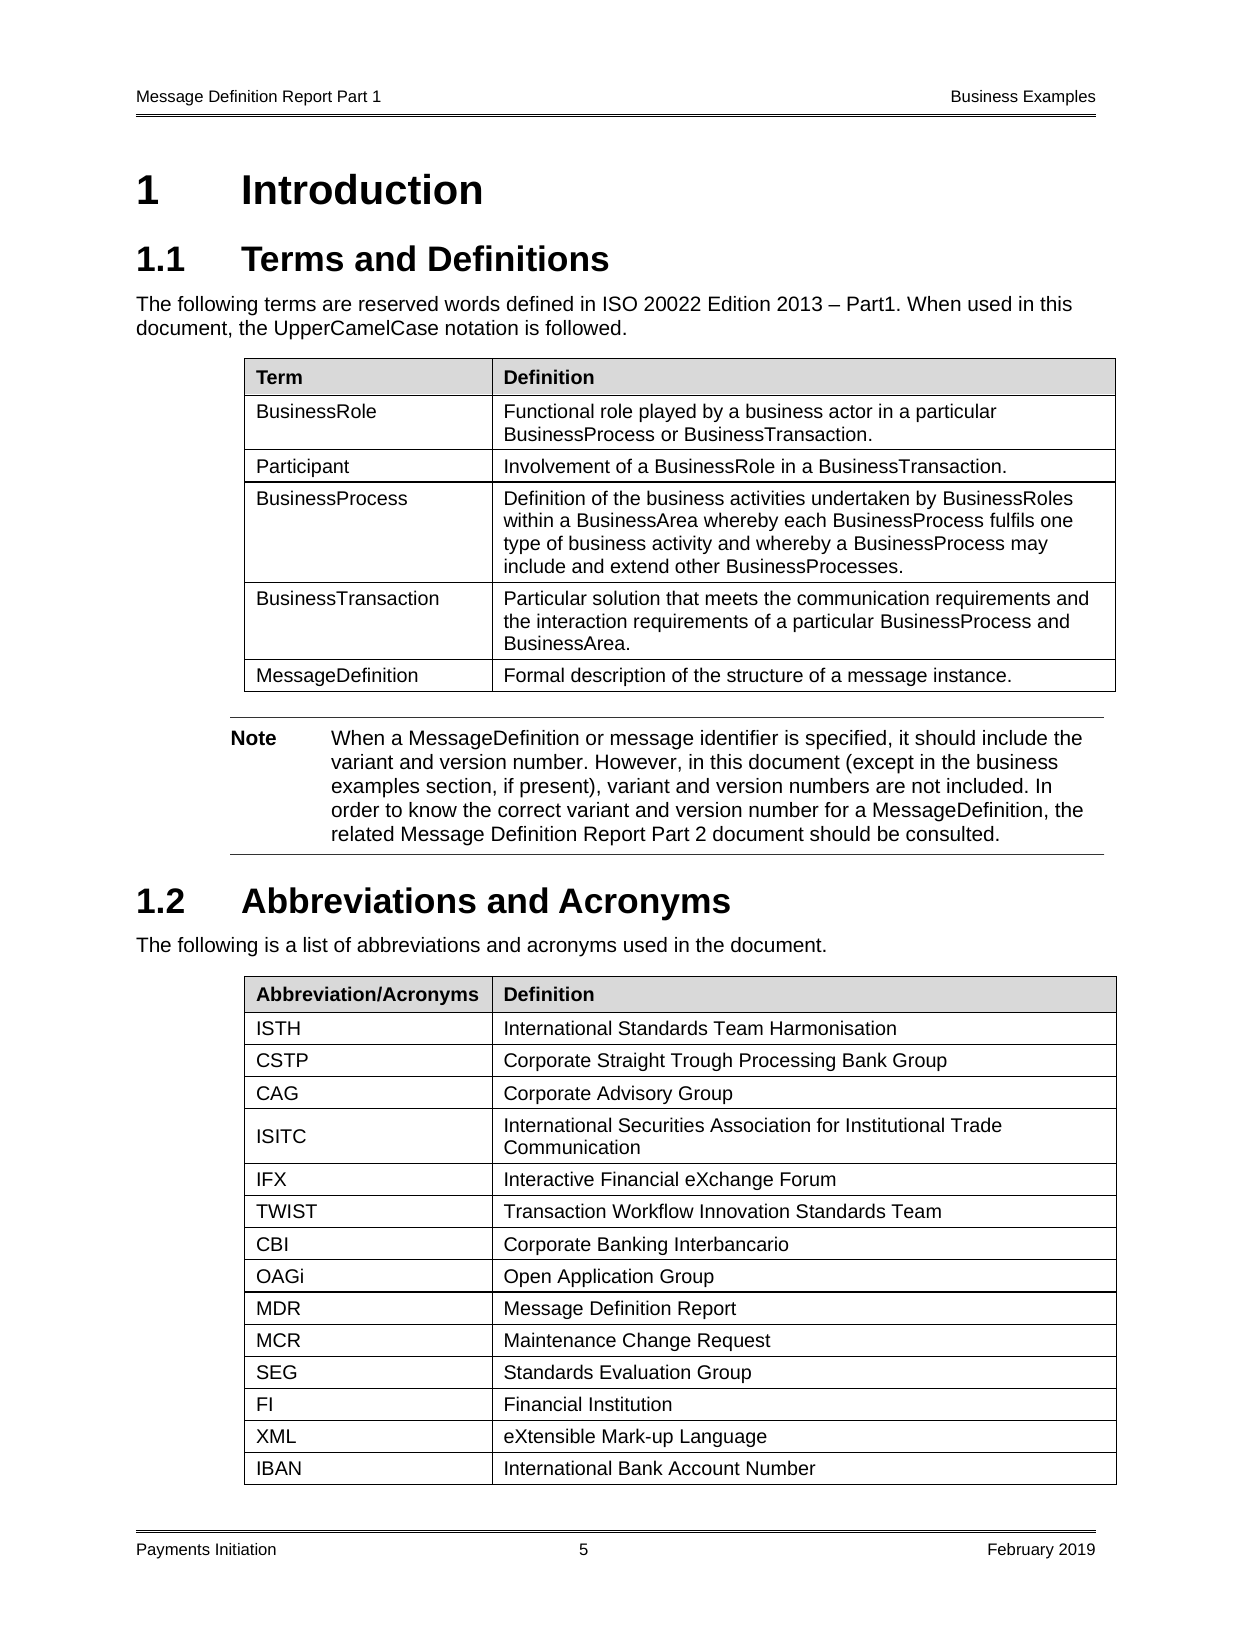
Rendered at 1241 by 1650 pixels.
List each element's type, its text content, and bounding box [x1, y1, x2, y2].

table_cell IBAN [245, 1453, 492, 1484]
table_cell OAGi [245, 1260, 492, 1291]
table_cell BusinessProcess [245, 483, 492, 582]
table_cell Maintenance Change Request [493, 1325, 1116, 1356]
subtitle Terms and Definitions [136, 238, 1104, 279]
table_cell CAG [245, 1077, 492, 1108]
table_header Term [245, 359, 492, 394]
table_cell MessageDefinition [245, 660, 492, 691]
text The following is a list of abbreviations and acronyms used in the document. [136, 933, 1104, 957]
table_cell MDR [245, 1293, 492, 1323]
table_cell Transaction Workflow Innovation Standards Team [493, 1196, 1116, 1227]
table_cell Corporate Advisory Group [493, 1077, 1116, 1108]
table_cell BusinessRole [245, 396, 492, 449]
table_header Definition [493, 359, 1115, 394]
table_cell Involvement of a BusinessRole in a BusinessTransaction. [493, 450, 1115, 481]
table_cell Open Application Group [493, 1260, 1116, 1291]
table_cell ISITC [245, 1109, 492, 1163]
table_cell International Standards Team Harmonisation [493, 1013, 1116, 1044]
table_cell Corporate Banking Interbancario [493, 1228, 1116, 1259]
table_header Abbreviation/Acronyms [245, 977, 492, 1012]
table_cell ISTH [245, 1013, 492, 1044]
table_cell Definition of the business activities undertaken by BusinessRoles within a BusinessArea whereby each BusinessProcess fulfils one type of business activity and whereby a BusinessProcess may include and extend other BusinessProcesses. [493, 483, 1115, 582]
table_cell CBI [245, 1228, 492, 1259]
table_cell Participant [245, 450, 492, 481]
table_cell eXtensible Mark-up Language [493, 1421, 1116, 1452]
table_cell XML [245, 1421, 492, 1452]
table_cell Standards Evaluation Group [493, 1357, 1116, 1388]
table_cell Corporate Straight Trough Processing Bank Group [493, 1045, 1116, 1076]
table_cell MCR [245, 1325, 492, 1356]
table_cell Financial Institution [493, 1389, 1116, 1420]
table_cell International Bank Account Number [493, 1453, 1116, 1484]
table_cell Formal description of the structure of a message instance. [493, 660, 1115, 691]
table_cell FI [245, 1389, 492, 1420]
table_cell CSTP [245, 1045, 492, 1076]
table_cell Particular solution that meets the communication requirements and the interaction requirements of a particular BusinessProcess and BusinessArea. [493, 583, 1115, 659]
table_cell IFX [245, 1164, 492, 1195]
table_cell SEG [245, 1357, 492, 1388]
table_cell Interactive Financial eXchange Forum [493, 1164, 1116, 1195]
text When a MessageDefinition or message identifier is specified, it should include the variant and version number. However, in this document (except in the business examples section, if present), variant and version numbers are not included. In order to know the correct variant and version number for a MessageDefinition, the related Message Definition Report Part 2 document should be consulted. [230, 718, 1104, 854]
subtitle Abbreviations and Acronyms [136, 880, 1104, 921]
subtitle Introduction [136, 166, 1104, 213]
table_header Definition [493, 977, 1116, 1012]
table_cell TWIST [245, 1196, 492, 1227]
table_cell Message Definition Report [493, 1293, 1116, 1323]
table_cell Functional role played by a business actor in a particular BusinessProcess or BusinessTransaction. [493, 396, 1115, 449]
table_cell BusinessTransaction [245, 583, 492, 659]
text The following terms are reserved words defined in ISO 20022 Edition 2013 – Part1. When used in this document, the UpperCamelCase notation is followed. [136, 292, 1104, 339]
table_cell International Securities Association for Institutional Trade Communication [493, 1109, 1116, 1163]
